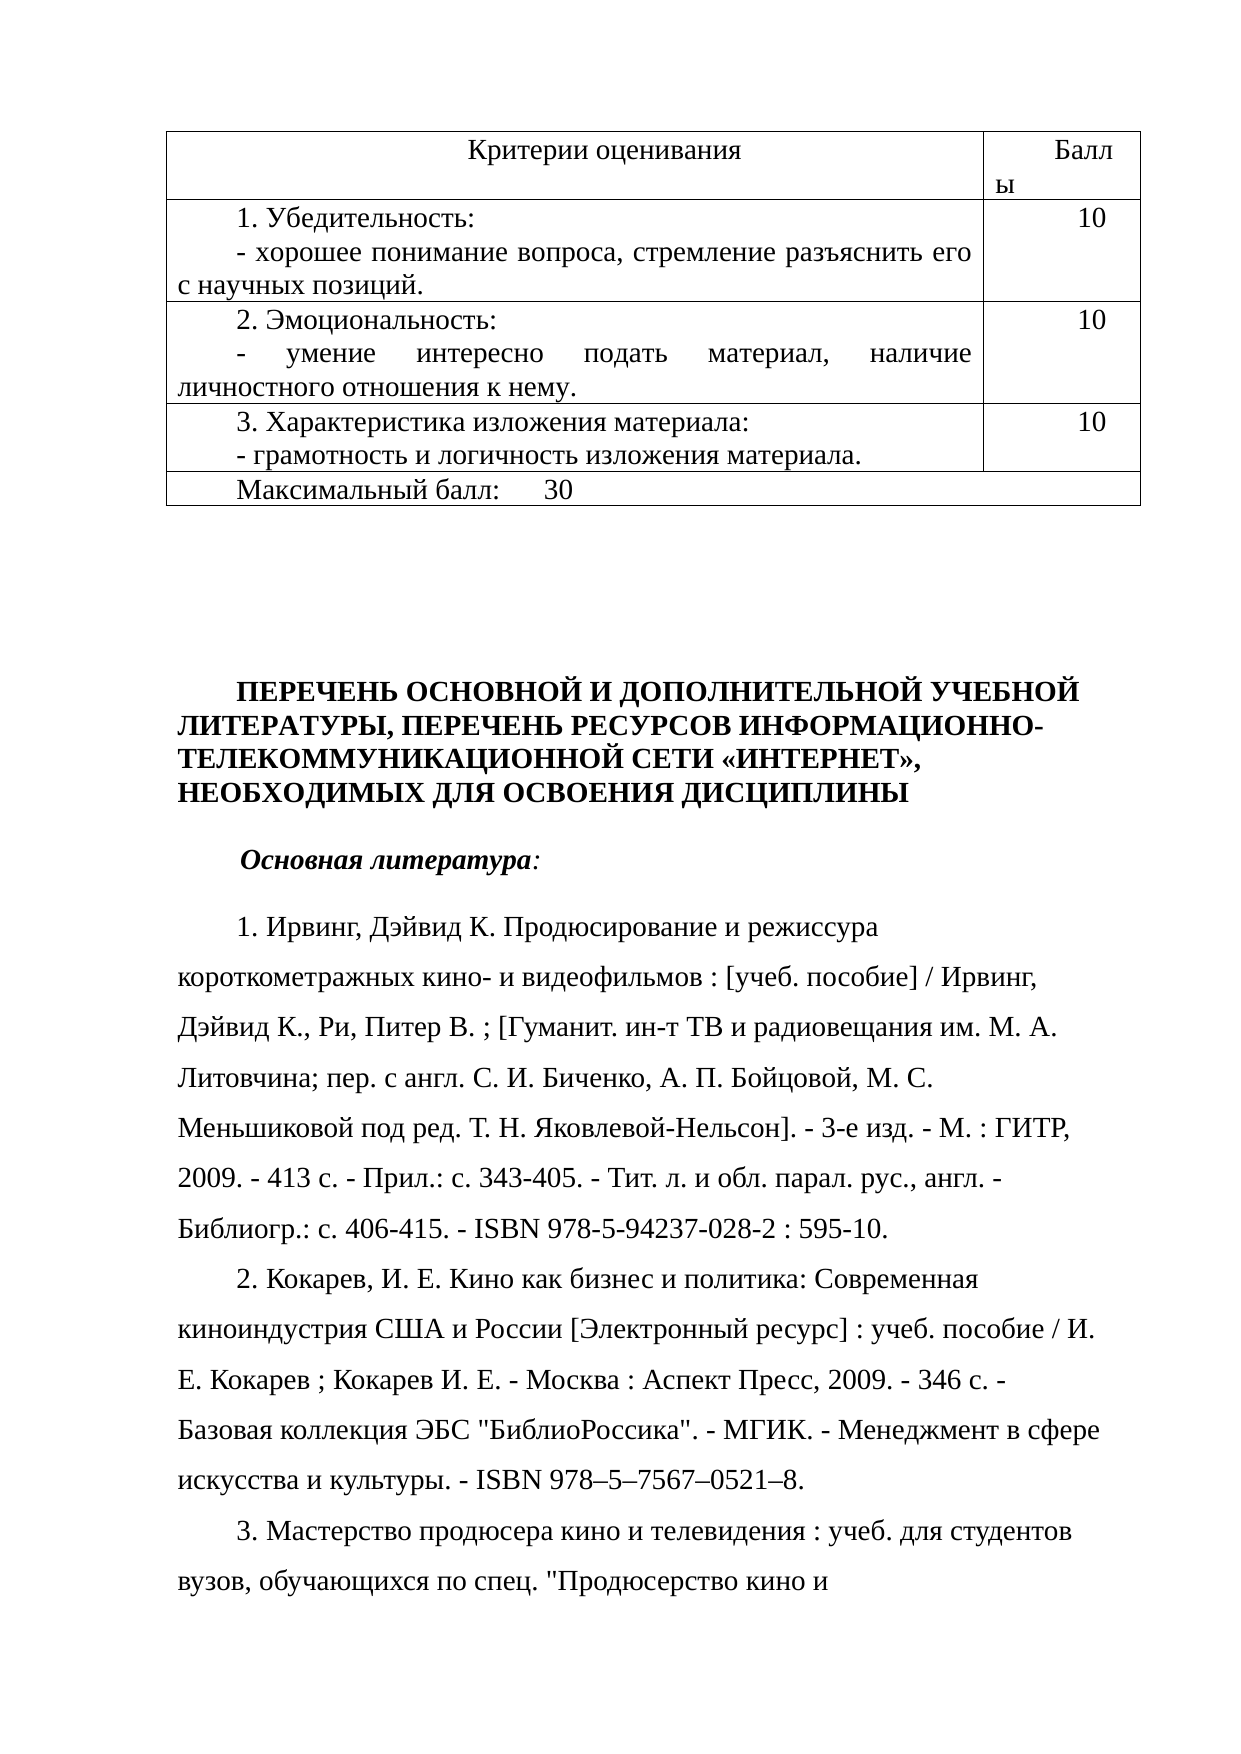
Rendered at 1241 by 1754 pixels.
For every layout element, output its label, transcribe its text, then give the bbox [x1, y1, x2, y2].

table_cell 10 [984, 302, 1140, 403]
table_cell 10 [984, 404, 1140, 471]
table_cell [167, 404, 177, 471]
table_header Баллы [984, 132, 1140, 199]
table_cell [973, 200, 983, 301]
list Кокарев, И. Е. Кино как бизнес и политика: Современная киноиндустрия США и России [Электронный ресурс] : учеб. пособие / И. Е. Кокарев ; Кокарев И. Е. - Москва : Аспект Пресс, 2009. - 346 c. - Базовая коллекция ЭБС "БиблиоРоссика". - МГИК. - Менеджмент в сфере искусства и культуры. - ISBN 978–5–7567–0521–8. [177, 1261, 1103, 1496]
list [177, 1513, 1103, 1597]
table_header Критерии оценивания [167, 132, 983, 199]
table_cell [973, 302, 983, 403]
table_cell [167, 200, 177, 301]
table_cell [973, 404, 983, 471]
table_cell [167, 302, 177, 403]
text ПЕРЕЧЕНЬ ОСНОВНОЙ И ДОПОЛНИТЕЛЬНОЙ УЧЕБНОЙ ЛИТЕРАТУРЫ, ПЕРЕЧЕНЬ РЕСУРСОВ ИНФОРМАЦИОННО-ТЕЛЕКОММУНИКАЦИОННОЙ СЕТИ «ИНТЕРНЕТ», НЕОБХОДИМЫХ ДЛЯ ОСВОЕНИЯ ДИСЦИПЛИНЫ [177, 674, 1152, 808]
list Ирвинг, Дэйвид К. Продюсирование и режиссура короткометражных кино- и видеофильмов : [учеб. пособие] / Ирвинг, Дэйвид К., Ри, Питер В. ; [Гуманит. ин-т ТВ и радиовещания им. М. А. Литовчина; пер. с англ. С. И. Биченко, А. П. Бойцовой, М. С. Меньшиковой под ред. Т. Н. Яковлевой-Нельсон]. - 3-е изд. - М. : ГИТР, 2009. - 413 с. - Прил.: с. 343-405. - Тит. л. и обл. парал. рус., англ. - Библиогр.: с. 406-415. - ISBN 978-5-94237-028-2 : 595-10. [177, 909, 1103, 1244]
text Основная литература: [177, 842, 1152, 875]
table_cell Максимальный балл: 30 [167, 472, 1140, 505]
table_cell 10 [984, 200, 1140, 301]
